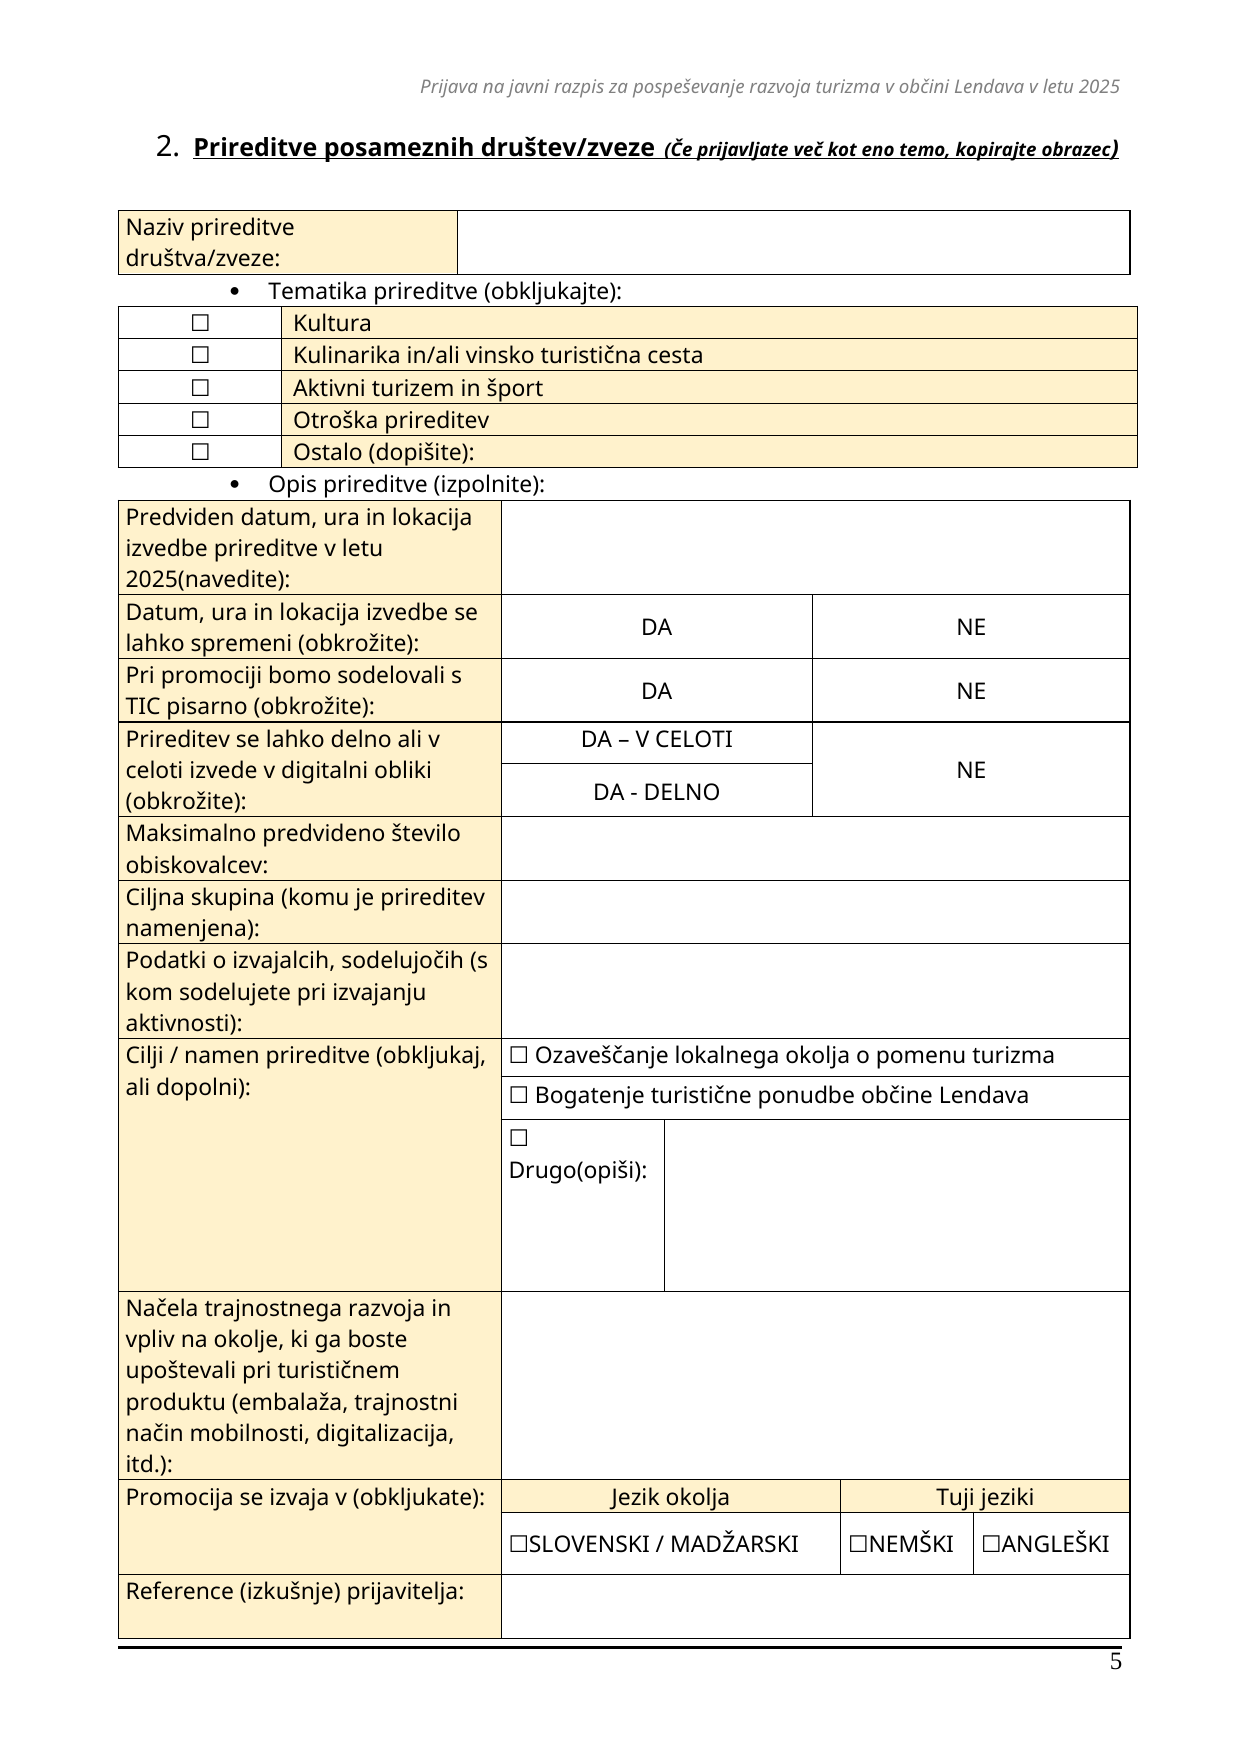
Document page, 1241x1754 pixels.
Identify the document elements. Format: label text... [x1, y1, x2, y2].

table_cell Datum, ura in lokacija izvedbe se lahko spremeni (obkrožite): [119, 595, 501, 658]
table_cell [502, 881, 1129, 943]
table_cell Ozaveščanje lokalnega okolja o pomenu turizma [502, 1039, 1129, 1076]
table_cell [665, 1120, 1129, 1291]
table_cell Bogatenje turistične ponudbe občine Lendava [502, 1077, 1129, 1119]
table_cell Pri promociji bomo sodelovali s TIC pisarno (obkrožite): [119, 659, 501, 721]
table_cell Načela trajnostnega razvoja in vpliv na okolje, ki ga boste upoštevali pri turističnem produktu (embalaža, trajnostni način mobilnosti, digitalizacija, itd.): [119, 1292, 501, 1479]
table_cell Otroška prireditev [282, 404, 1137, 435]
table_cell Podatki o izvajalcih, sodelujočih (s kom sodelujete pri izvajanju aktivnosti): [119, 944, 501, 1038]
table_cell Drugo(opiši): [502, 1120, 664, 1291]
list Prireditve posameznih društev/zveze (Če prijavljate več kot eno temo, kopirajte obrazec) [156, 125, 1122, 164]
table_cell [502, 1292, 1129, 1479]
table_header Naziv prireditve društva/zveze: [119, 211, 457, 273]
table_cell DA - DELNO [502, 764, 812, 816]
table_cell NE [813, 659, 1129, 721]
list Opis prireditve (izpolnite): [231, 468, 1122, 499]
table_cell DA [502, 595, 812, 658]
table_cell Prireditev se lahko delno ali v celoti izvede v digitalni obliki (obkrožite): [119, 723, 501, 816]
table_cell Kulinarika in/ali vinsko turistična cesta [282, 339, 1137, 370]
table_header [502, 501, 1129, 594]
table_cell [502, 817, 1129, 880]
table_cell Ciljna skupina (komu je prireditev namenjena): [119, 881, 501, 943]
table_header [458, 211, 1129, 273]
table_cell NE [813, 595, 1129, 658]
table_cell Tuji jeziki [841, 1480, 1129, 1512]
table_cell Maksimalno predvideno število obiskovalcev: [119, 817, 501, 880]
table_cell Cilji / namen prireditve (obkljukaj, ali dopolni): [119, 1039, 501, 1291]
table_cell NE [813, 723, 1129, 816]
table_cell Aktivni turizem in šport [282, 371, 1137, 403]
table_header Kultura [282, 307, 1137, 338]
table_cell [119, 1575, 501, 1638]
table_cell Promocija se izvaja v (obkljukate): [119, 1480, 501, 1574]
table_cell Ostalo (dopišite): [282, 436, 1137, 467]
table_cell NEMŠKI [841, 1513, 973, 1574]
table_cell DA [502, 659, 812, 721]
table_cell DA – V CELOTI [502, 723, 812, 763]
table_cell ANGLEŠKI [974, 1513, 1129, 1574]
table_cell [502, 1575, 1129, 1638]
table_cell SLOVENSKI / MADŽARSKI [502, 1513, 840, 1574]
table_cell [502, 944, 1129, 1038]
table_cell Jezik okolja [502, 1480, 840, 1512]
list Tematika prireditve (obkljukajte): [231, 275, 1122, 306]
table_header Predviden datum, ura in lokacija izvedbe prireditve v letu 2025(navedite): [119, 501, 501, 594]
